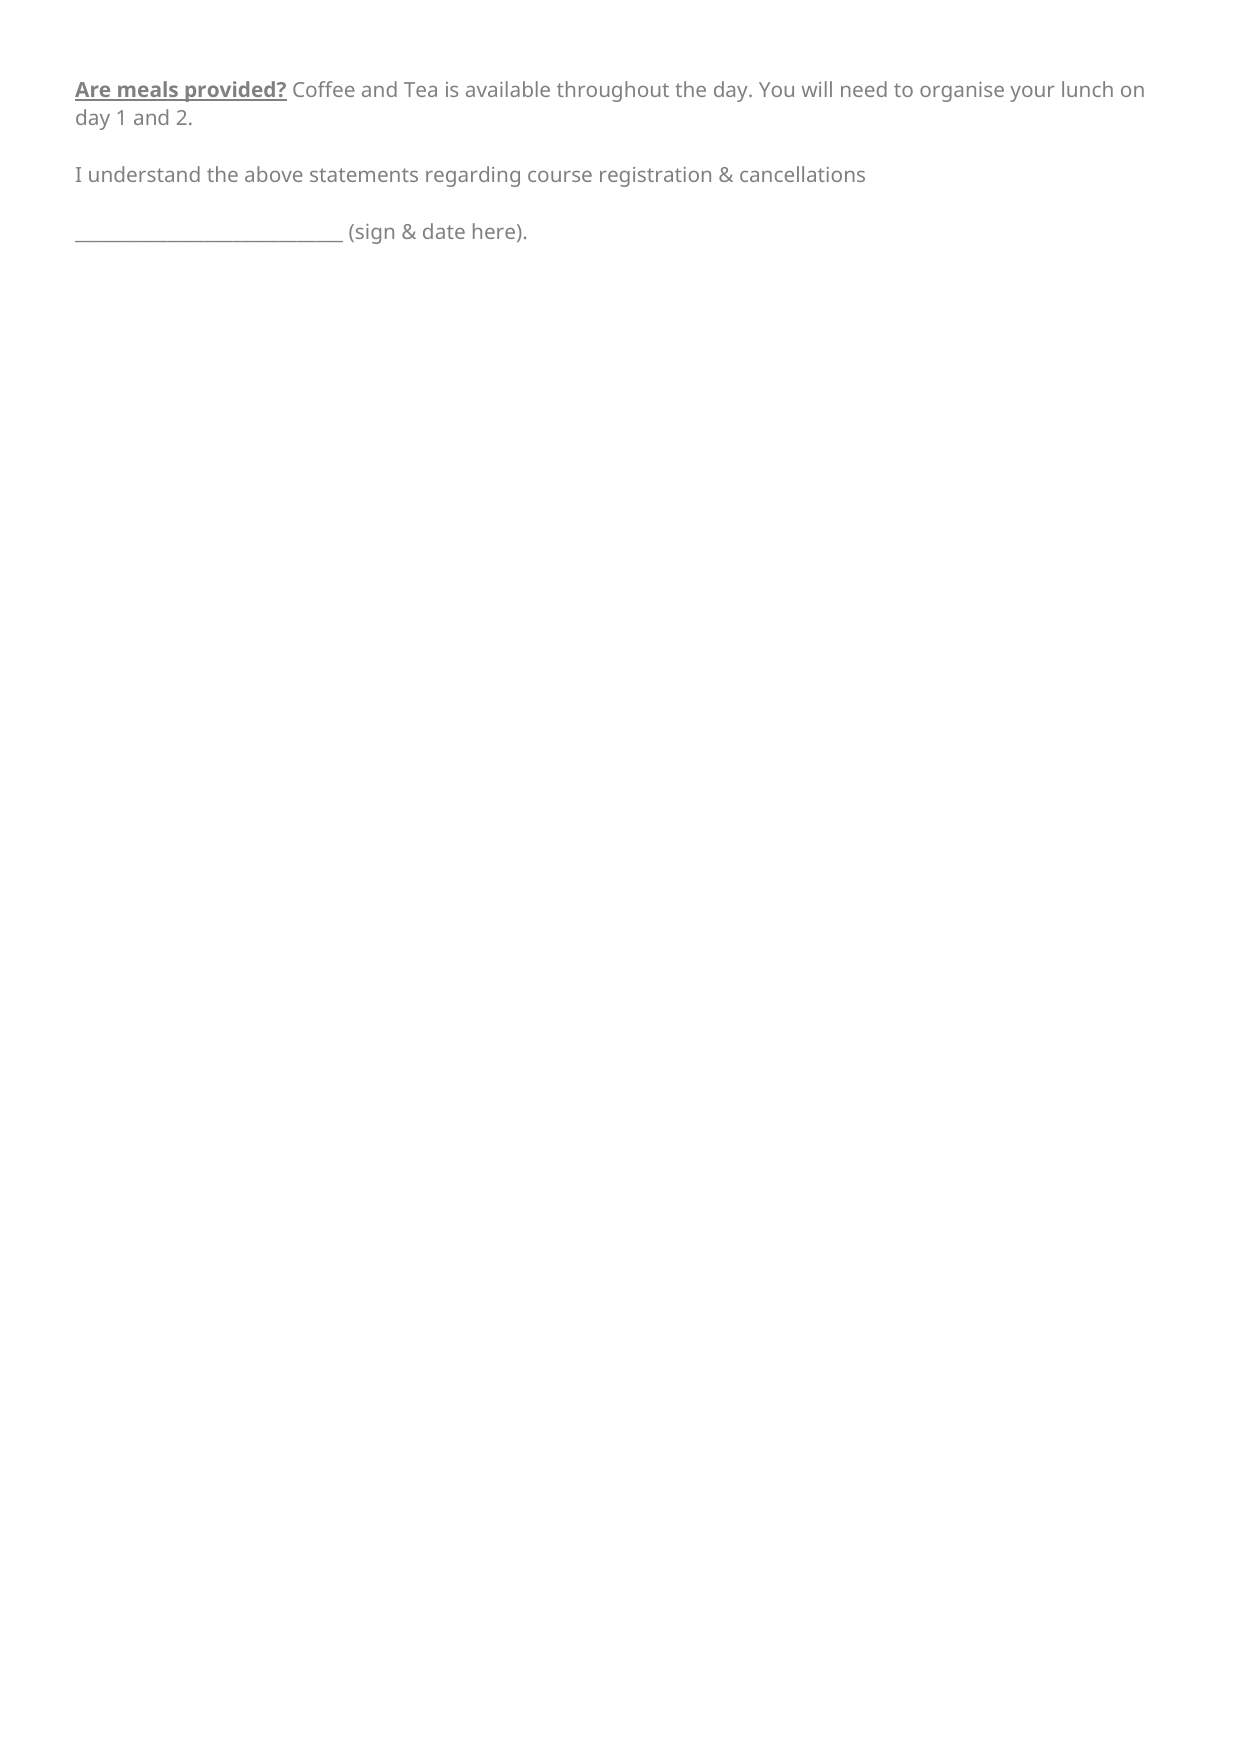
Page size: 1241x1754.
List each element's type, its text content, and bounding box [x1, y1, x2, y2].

text I understand the above statements regarding course registration & cancellations [75, 160, 1165, 189]
text Are meals provided? Coffee and Tea is available throughout the day. You will need to organise your lunch on day 1 and 2. [75, 75, 1165, 132]
text _____________________________ (sign & date here). [75, 217, 1165, 246]
